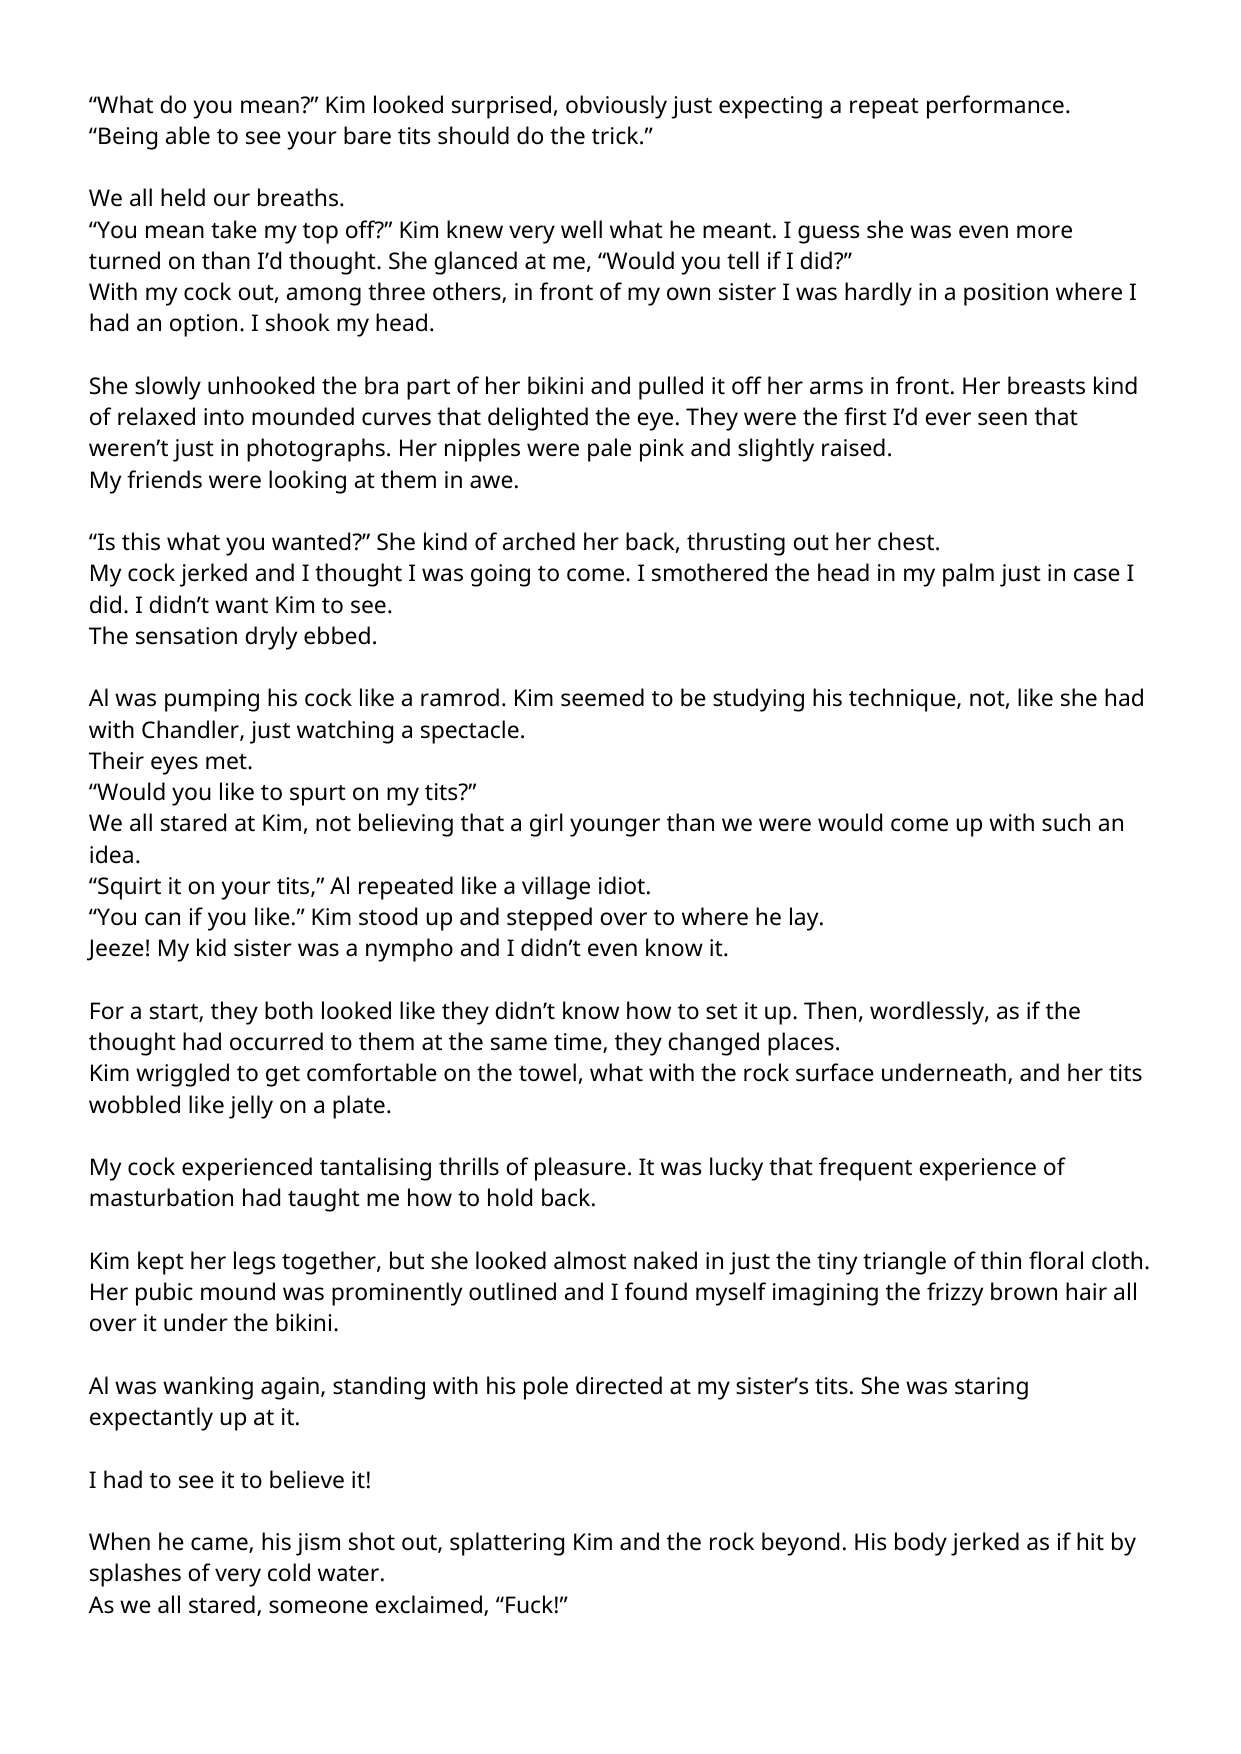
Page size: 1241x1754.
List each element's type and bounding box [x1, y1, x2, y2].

text [89, 89, 1152, 1651]
